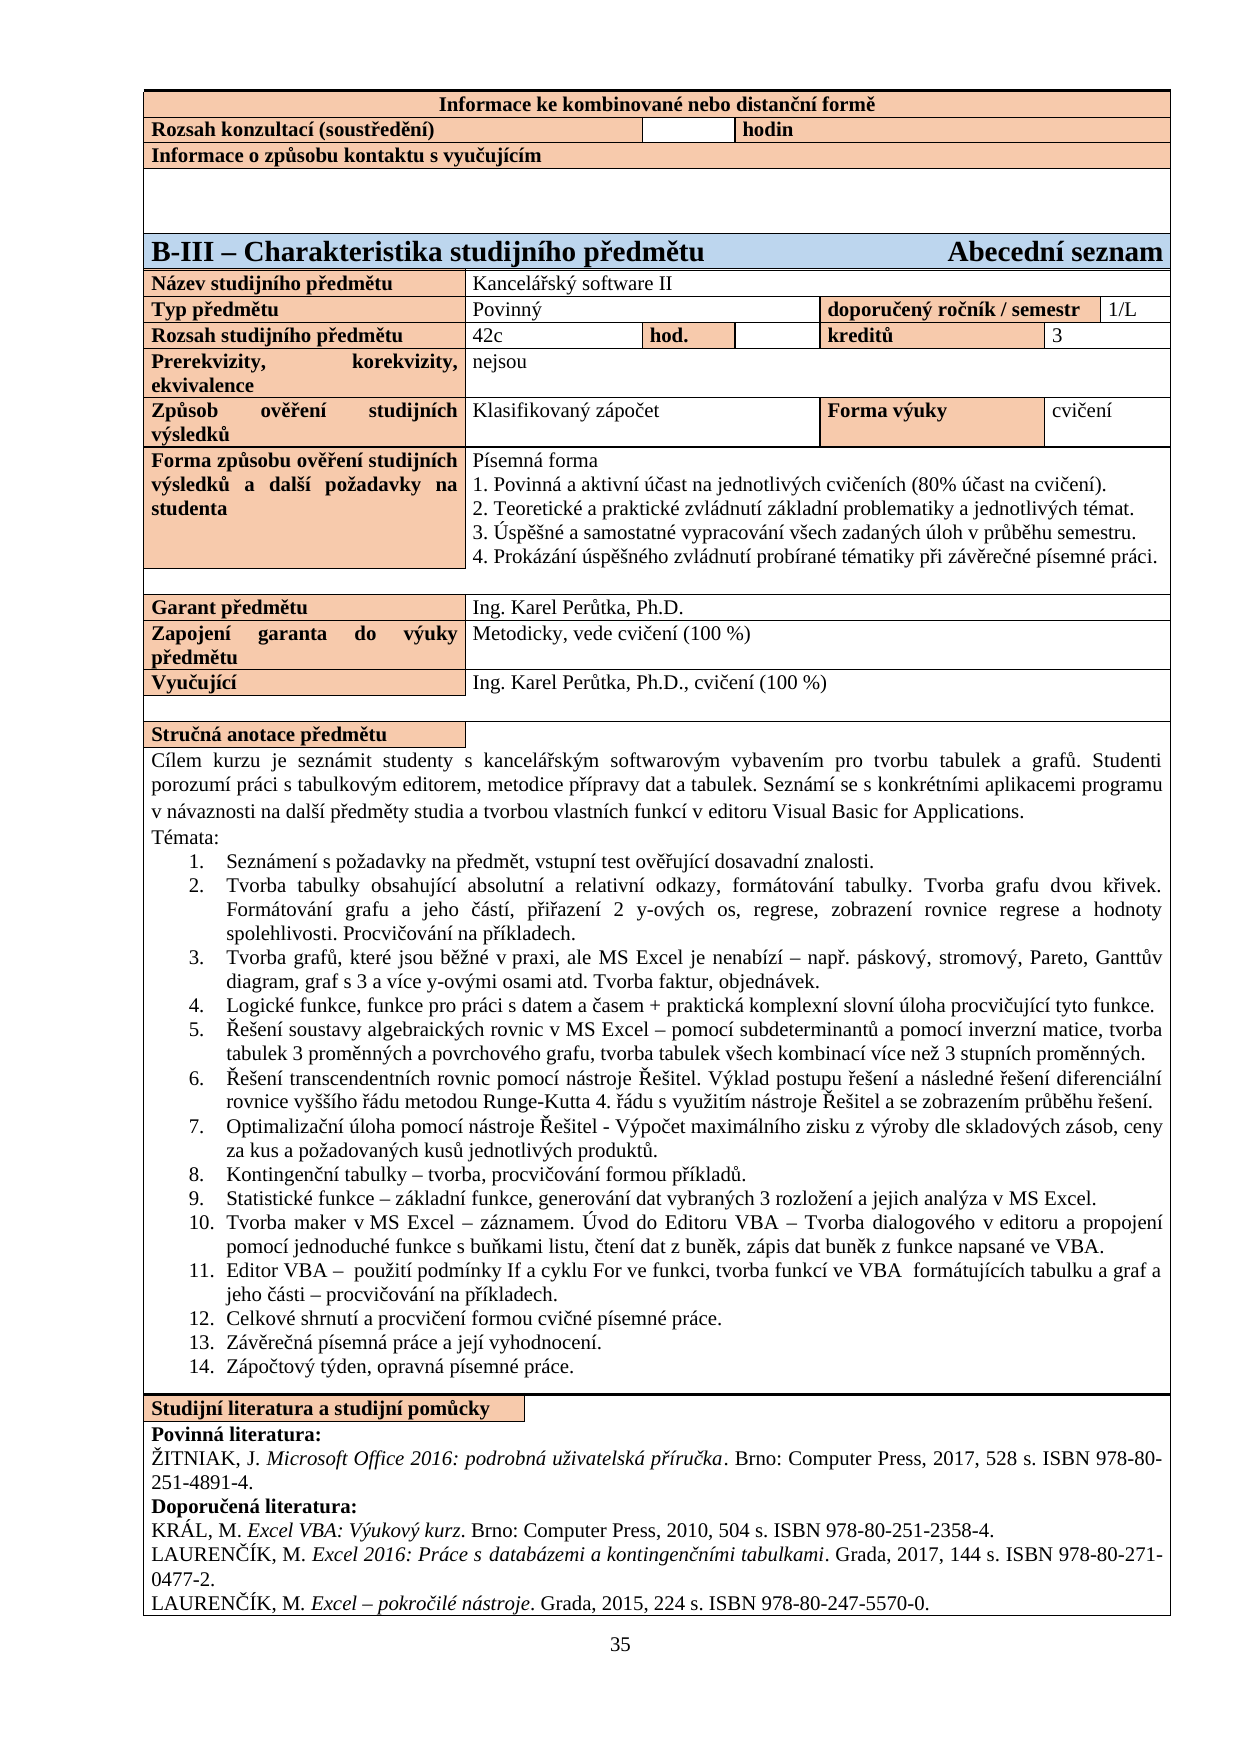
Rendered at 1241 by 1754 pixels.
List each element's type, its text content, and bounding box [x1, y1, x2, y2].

table_cell Vyučující [144, 670, 465, 695]
table_cell Metodicky, vede cvičení (100 %) [466, 621, 1170, 669]
table_cell Kancelářský software II [466, 271, 1170, 296]
table_cell Způsob ověření studijních výsledků [144, 398, 465, 446]
table_cell [466, 722, 1170, 747]
table_cell Klasifikovaný zápočet [466, 398, 819, 446]
table_cell [525, 1396, 1170, 1421]
table_cell Ing. Karel Perůtka, Ph.D., cvičení (100 %) [466, 670, 1170, 695]
table_cell 42c [466, 323, 642, 348]
table_cell Písemná forma 1. Povinná a aktivní účast na jednotlivých cvičeních (80% účast na cvičení). 2. Teoretické a praktické zvládnutí základní problematiky a jednotlivých témat. 3. Úspěšné a samostatné vypracování všech zadaných úloh v průběhu semestru. 4. Prokázání úspěšného zvládnutí probírané tématiky při závěrečné písemné práci. [466, 448, 1170, 568]
table_cell [144, 169, 1170, 233]
table_cell Povinný [466, 297, 819, 322]
table_cell 1/L [1101, 297, 1170, 322]
table_cell Stručná anotace předmětu [144, 722, 465, 747]
table_cell [643, 118, 734, 142]
table_cell hodin [736, 118, 1170, 142]
table_cell Studijní literatura a studijní pomůcky [144, 1396, 524, 1421]
table_cell Rozsah studijního předmětu [144, 323, 465, 348]
table_cell Název studijního předmětu [144, 271, 465, 296]
table_cell Forma způsobu ověření studijních výsledků a další požadavky na studenta [144, 448, 465, 568]
table_cell [144, 695, 1170, 721]
table_cell Cílem kurzu je seznámit studenty s kancelářským softwarovým vybavením pro tvorbu tabulek a grafů. Studenti porozumí práci s tabulkovým editorem, metodice přípravy dat a tabulek. Seznámí se s konkrétními aplikacemi programu v návaznosti na další předměty studia a tvorbou vlastních funkcí v editoru Visual Basic for Applications. Témata: Seznámení s požadavky na předmět, vstupní test ověřující dosavadní znalosti. Tvorba tabulky obsahující absolutní a relativní odkazy, formátování tabulky. Tvorba grafu dvou křivek. Formátování grafu a jeho částí, přiřazení 2 y-ových os, regrese, zobrazení rovnice regrese a hodnoty spolehlivosti. Procvičování na příkladech. Tvorba grafů, které jsou běžné v praxi, ale MS Excel je nenabízí – např. páskový, stromový, Pareto, Ganttův diagram, graf s 3 a více y-ovými osami atd. Tvorba faktur, objednávek. Logické funkce, funkce pro práci s datem a časem + praktická komplexní slovní úloha procvičující tyto funkce. Řešení soustavy algebraických rovnic v MS Excel – pomocí subdeterminantů a pomocí inverzní matice, tvorba tabulek 3 proměnných a povrchového grafu, tvorba tabulek všech kombinací více než 3 stupních proměnných. Řešení transcendentních rovnic pomocí nástroje Řešitel. Výklad postupu řešení a následné řešení diferenciální rovnice vyššího řádu metodou Runge-Kutta 4. řádu s využitím nástroje Řešitel a se zobrazením průběhu řešení. Optimalizační úloha pomocí nástroje Řešitel - Výpočet maximálního zisku z výroby dle skladových zásob, ceny za kus a požadovaných kusů jednotlivých produktů. Kontingenční tabulky – tvorba, procvičování formou příkladů. Statistické funkce – základní funkce, generování dat vybraných 3 rozložení a jejich analýza v MS Excel. Tvorba maker v MS Excel – záznamem. Úvod do Editoru VBA – Tvorba dialogového v editoru a propojení pomocí jednoduché funkce s buňkami listu, čtení dat z buněk, zápis dat buněk z funkce napsané ve VBA. Editor VBA – použití podmínky If a cyklu For ve funkci, tvorba funkcí ve VBA formátujících tabulku a graf a jeho části – procvičování na příkladech. Celkové shrnutí a procvičení formou cvičné písemné práce. Závěrečná písemná práce a její vyhodnocení. Zápočtový týden, opravná písemné práce. [144, 747, 1170, 1393]
table_cell Rozsah konzultací (soustředění) [144, 118, 642, 142]
table_cell doporučený ročník / semestr [821, 297, 1100, 322]
table_cell [736, 323, 819, 348]
table_cell Ing. Karel Perůtka, Ph.D. [466, 595, 1170, 620]
table_cell [144, 568, 1170, 594]
table_cell B-III – Charakteristika studijního předmětu [144, 234, 1170, 268]
table_cell Typ předmětu [144, 297, 465, 322]
table_cell Informace o způsobu kontaktu s vyučujícím [144, 143, 1170, 168]
table_cell nejsou [466, 349, 1170, 397]
table_cell Informace ke kombinované nebo distanční formě [144, 92, 1170, 117]
table_cell 3 [1045, 323, 1170, 348]
table_cell hod. [643, 323, 734, 348]
table_cell kreditů [821, 323, 1044, 348]
table_cell Garant předmětu [144, 595, 465, 620]
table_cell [144, 1421, 1170, 1614]
table_cell Zapojení garanta do výuky předmětu [144, 621, 465, 669]
table_cell cvičení [1045, 398, 1170, 446]
table_cell Forma výuky [821, 398, 1044, 446]
table_cell Prerekvizity, korekvizity, ekvivalence [144, 349, 465, 397]
